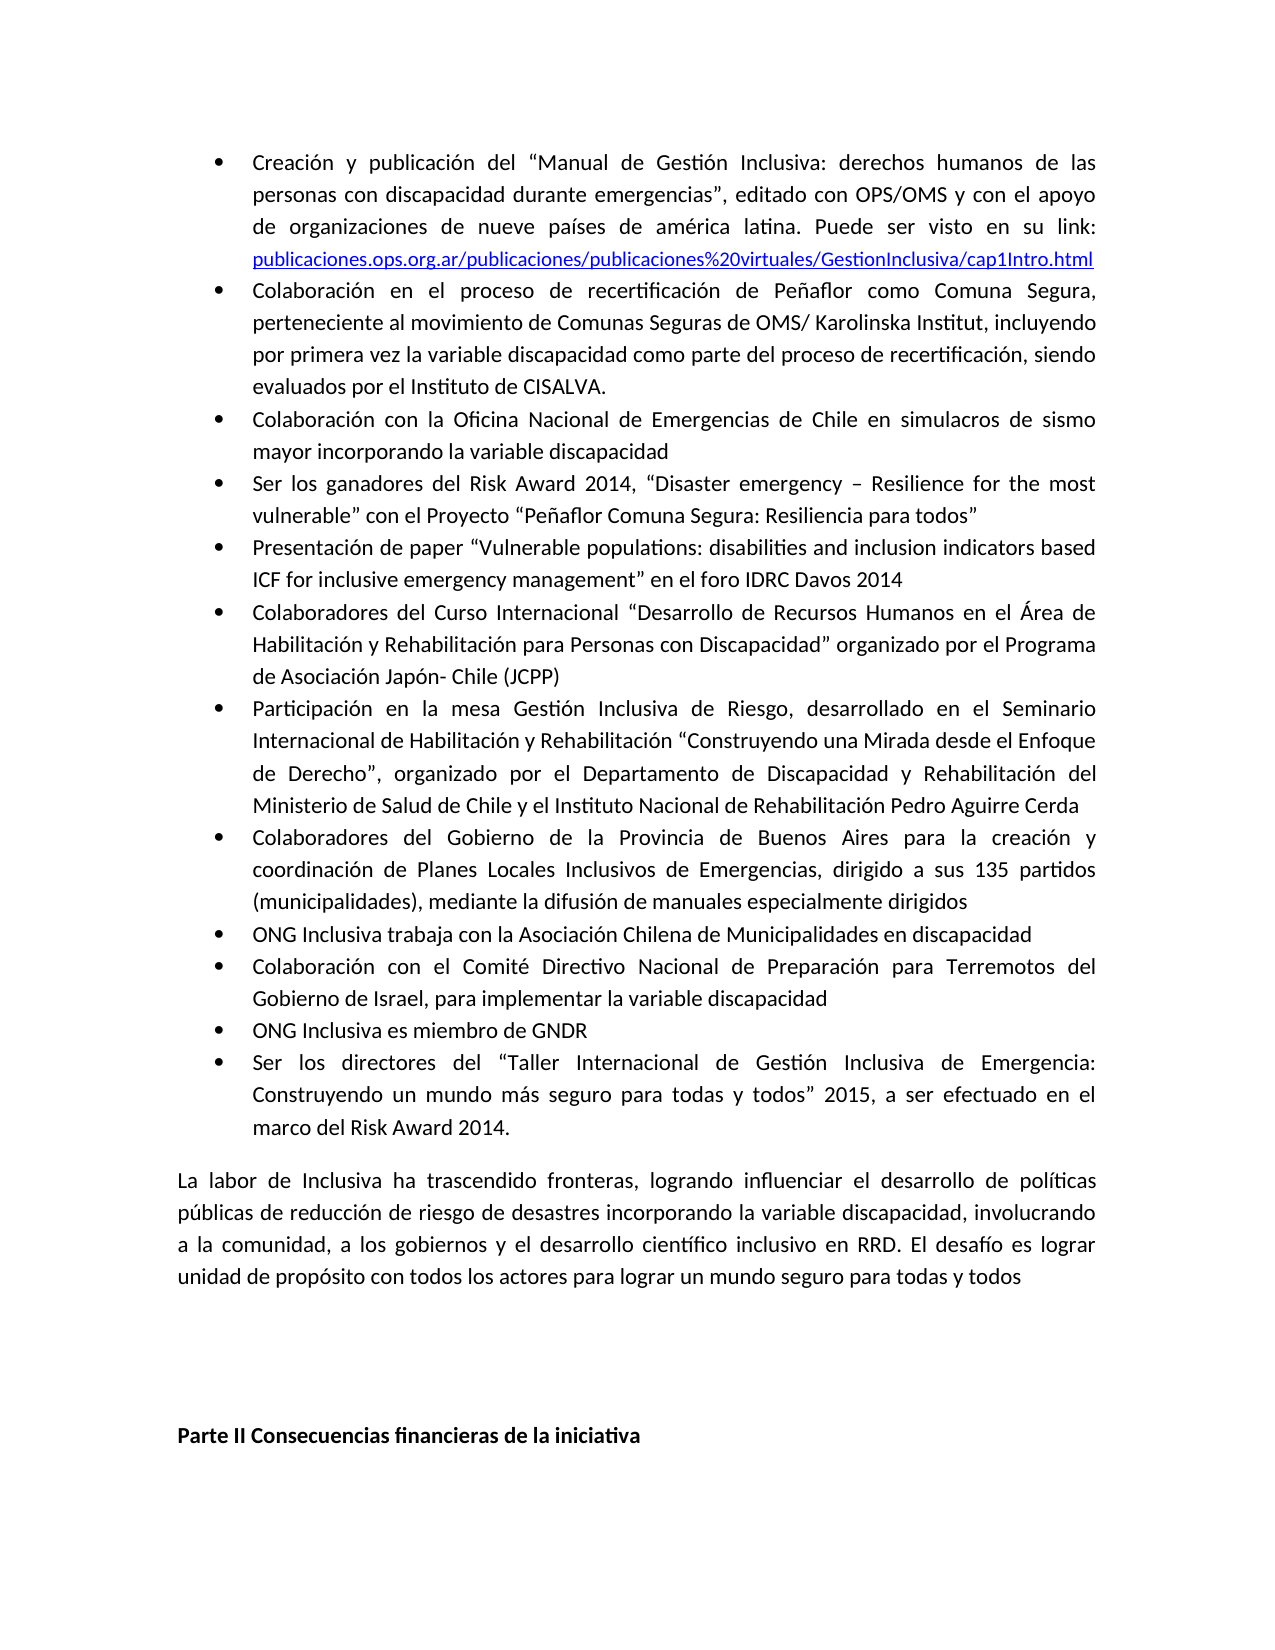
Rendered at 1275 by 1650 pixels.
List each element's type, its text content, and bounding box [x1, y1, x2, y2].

list Presentación de paper “Vulnerable populations: disabilities and inclusion indicators based ICF for inclusive emergency management” en el foro IDRC Davos 2014 [215, 533, 1098, 594]
list ONG Inclusiva trabaja con la Asociación Chilena de Municipalidades en discapacidad [215, 920, 1098, 948]
list Colaboración con la Oficina Nacional de Emergencias de Chile en simulacros de sismo mayor incorporando la variable discapacidad [215, 405, 1098, 465]
list Ser los ganadores del Risk Award 2014, “Disaster emergency – Resilience for the most vulnerable” con el Proyecto “Peñaflor Comuna Segura: Resiliencia para todos” [215, 469, 1098, 529]
text La labor de Inclusiva ha trascendido fronteras, logrando influenciar el desarrollo de políticas públicas de reducción de riesgo de desastres incorporando la variable discapacidad, involucrando a la comunidad, a los gobiernos y el desarrollo científico inclusivo en RRD. El desafío es lograr unidad de propósito con todos los actores para lograr un mundo seguro para todas y todos [177, 1166, 1098, 1290]
list Colaboradores del Gobierno de la Provincia de Buenos Aires para la creación y coordinación de Planes Locales Inclusivos de Emergencias, dirigido a sus 135 partidos (municipalidades), mediante la difusión de manuales especialmente dirigidos [215, 823, 1098, 916]
list Colaboración con el Comité Directivo Nacional de Preparación para Terremotos del Gobierno de Israel, para implementar la variable discapacidad [215, 952, 1098, 1012]
list Colaboración en el proceso de recertificación de Peñaflor como Comuna Segura, perteneciente al movimiento de Comunas Seguras de OMS/ Karolinska Institut, incluyendo por primera vez la variable discapacidad como parte del proceso de recertificación, siendo evaluados por el Instituto de CISALVA. [215, 276, 1098, 401]
text Parte II Consecuencias financieras de la iniciativa [177, 1421, 1098, 1449]
list ONG Inclusiva es miembro de GNDR [215, 1016, 1098, 1044]
list Ser los directores del “Taller Internacional de Gestión Inclusiva de Emergencia: Construyendo un mundo más seguro para todas y todos” 2015, a ser efectuado en el marco del Risk Award 2014. [215, 1048, 1098, 1141]
list Participación en la mesa Gestión Inclusiva de Riesgo, desarrollado en el Seminario Internacional de Habilitación y Rehabilitación “Construyendo una Mirada desde el Enfoque de Derecho”, organizado por el Departamento de Discapacidad y Rehabilitación del Ministerio de Salud de Chile y el Instituto Nacional de Rehabilitación Pedro Aguirre Cerda [215, 694, 1098, 819]
list Colaboradores del Curso Internacional “Desarrollo de Recursos Humanos en el Área de Habilitación y Rehabilitación para Personas con Discapacidad” organizado por el Programa de Asociación Japón- Chile (JCPP) [215, 598, 1098, 690]
list Creación y publicación del “Manual de Gestión Inclusiva: derechos humanos de las personas con discapacidad durante emergencias”, editado con OPS/OMS y con el apoyo de organizaciones de nueve países de américa latina. Puede ser visto en su link: publicaciones.ops.org.ar/publicaciones/publicaciones%20virtuales/GestionInclusiva/cap1Intro.html [215, 148, 1098, 272]
